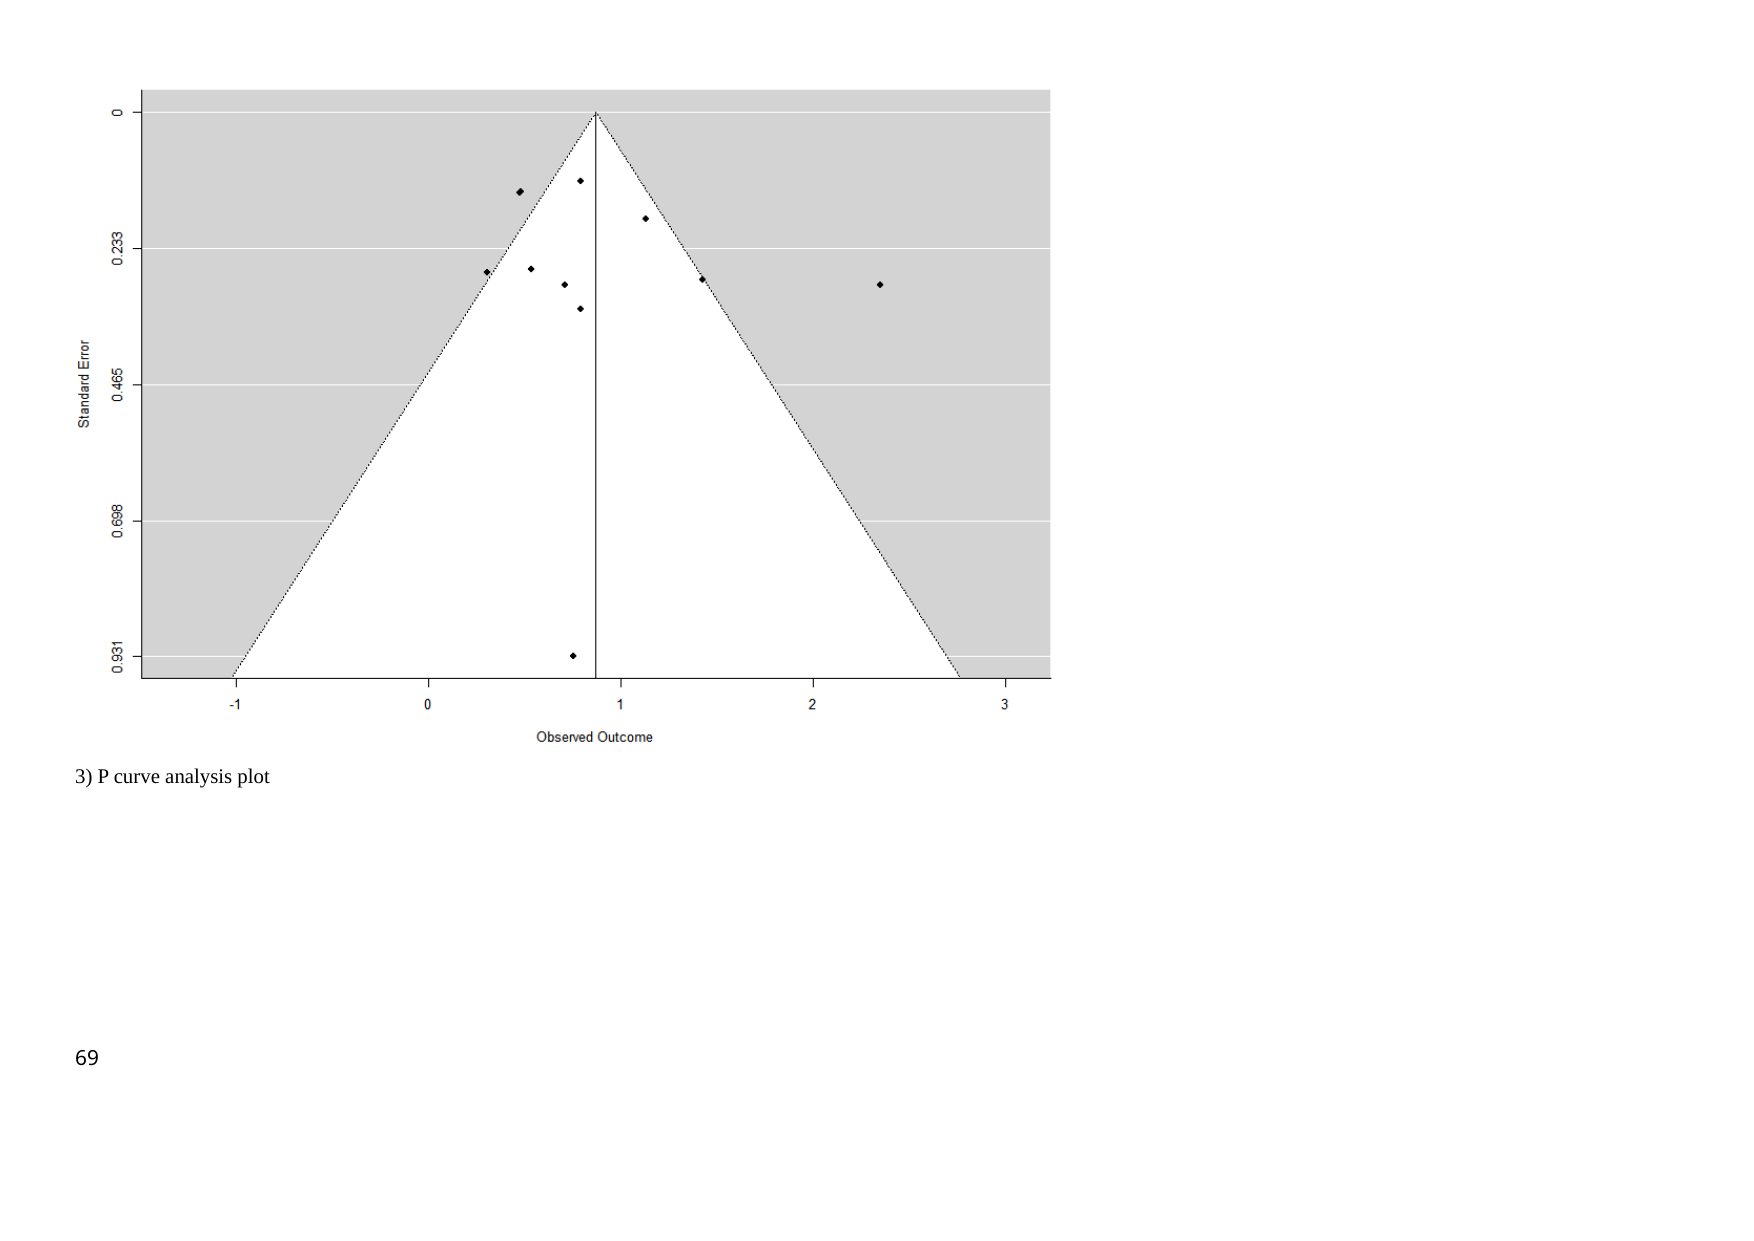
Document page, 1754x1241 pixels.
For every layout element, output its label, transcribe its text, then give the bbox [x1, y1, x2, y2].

text 3) P curve analysis plot [75, 764, 1679, 788]
picture [75, 75, 1084, 745]
